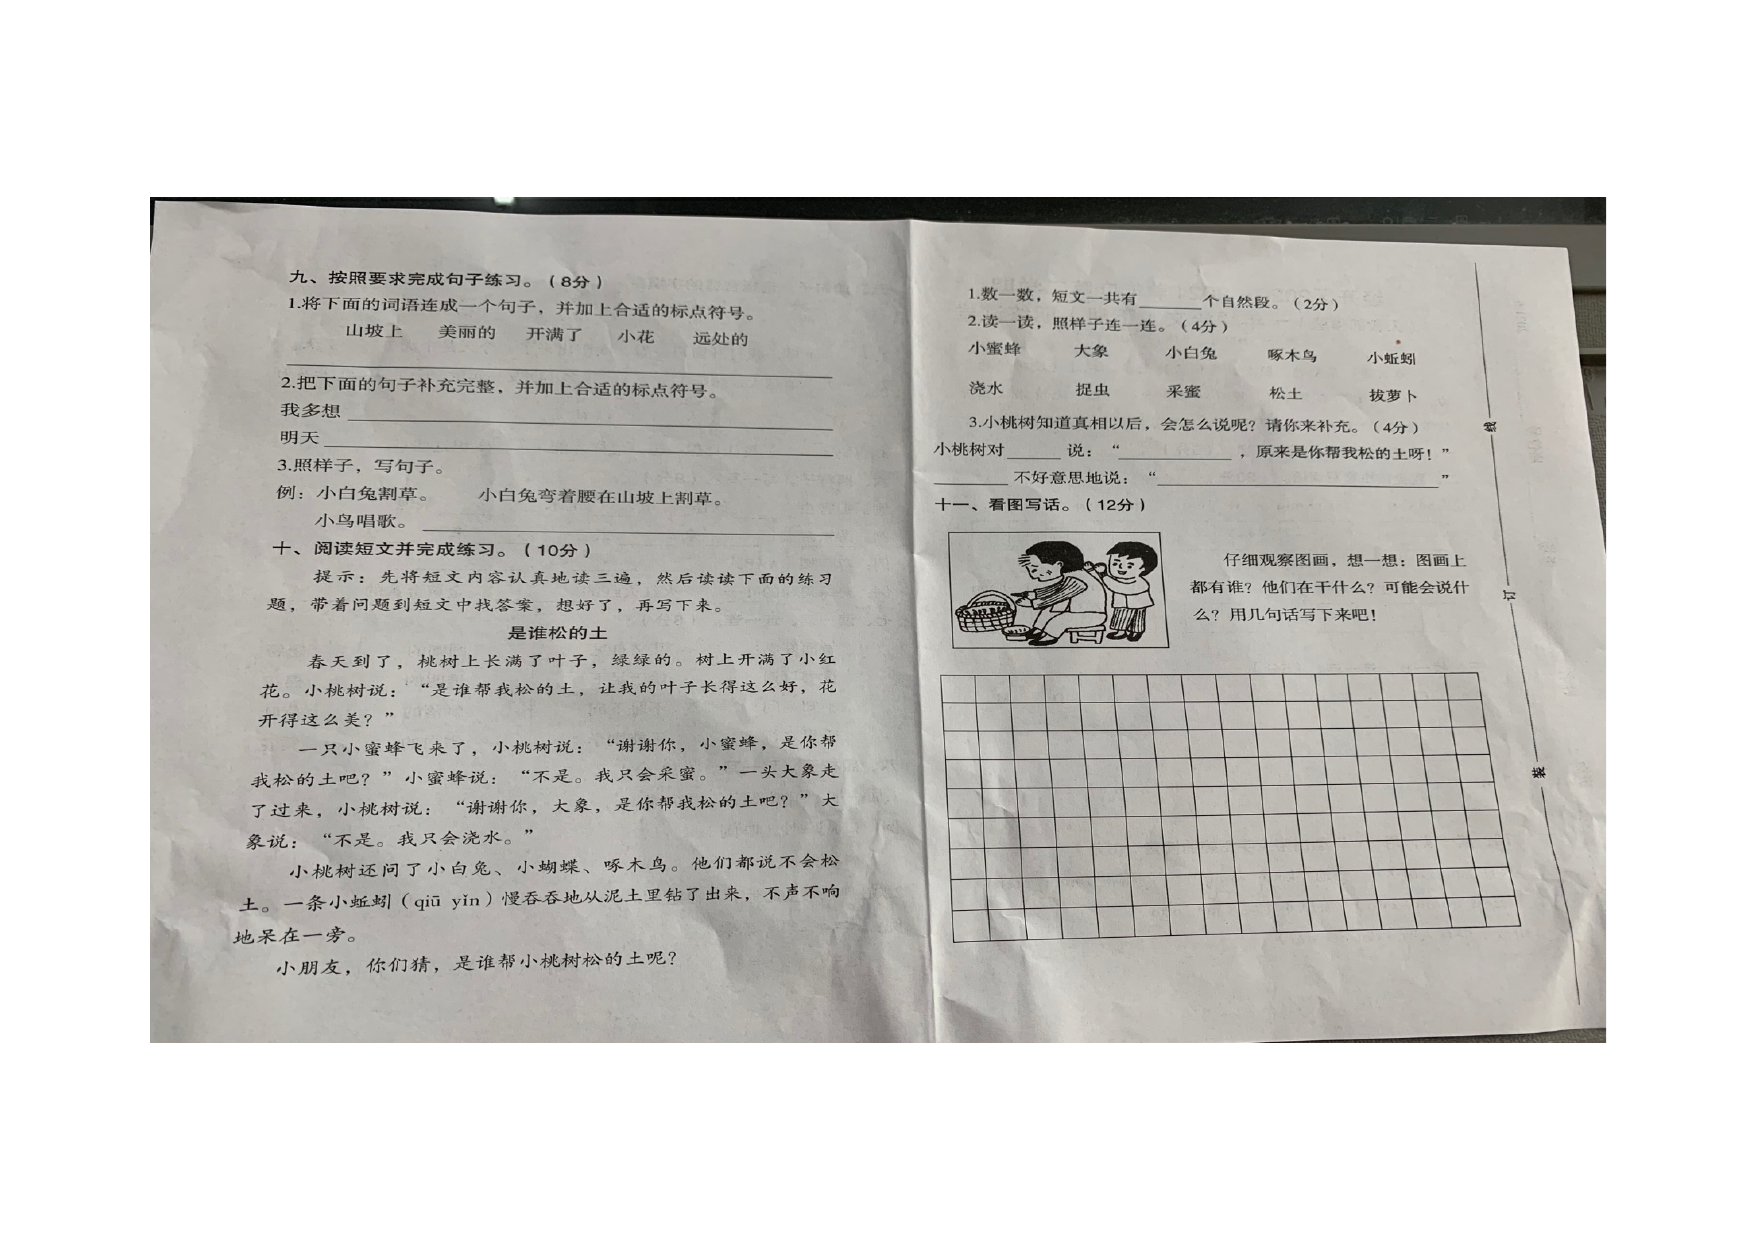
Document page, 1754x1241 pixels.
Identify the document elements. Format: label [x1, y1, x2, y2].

picture [150, 197, 1607, 1043]
